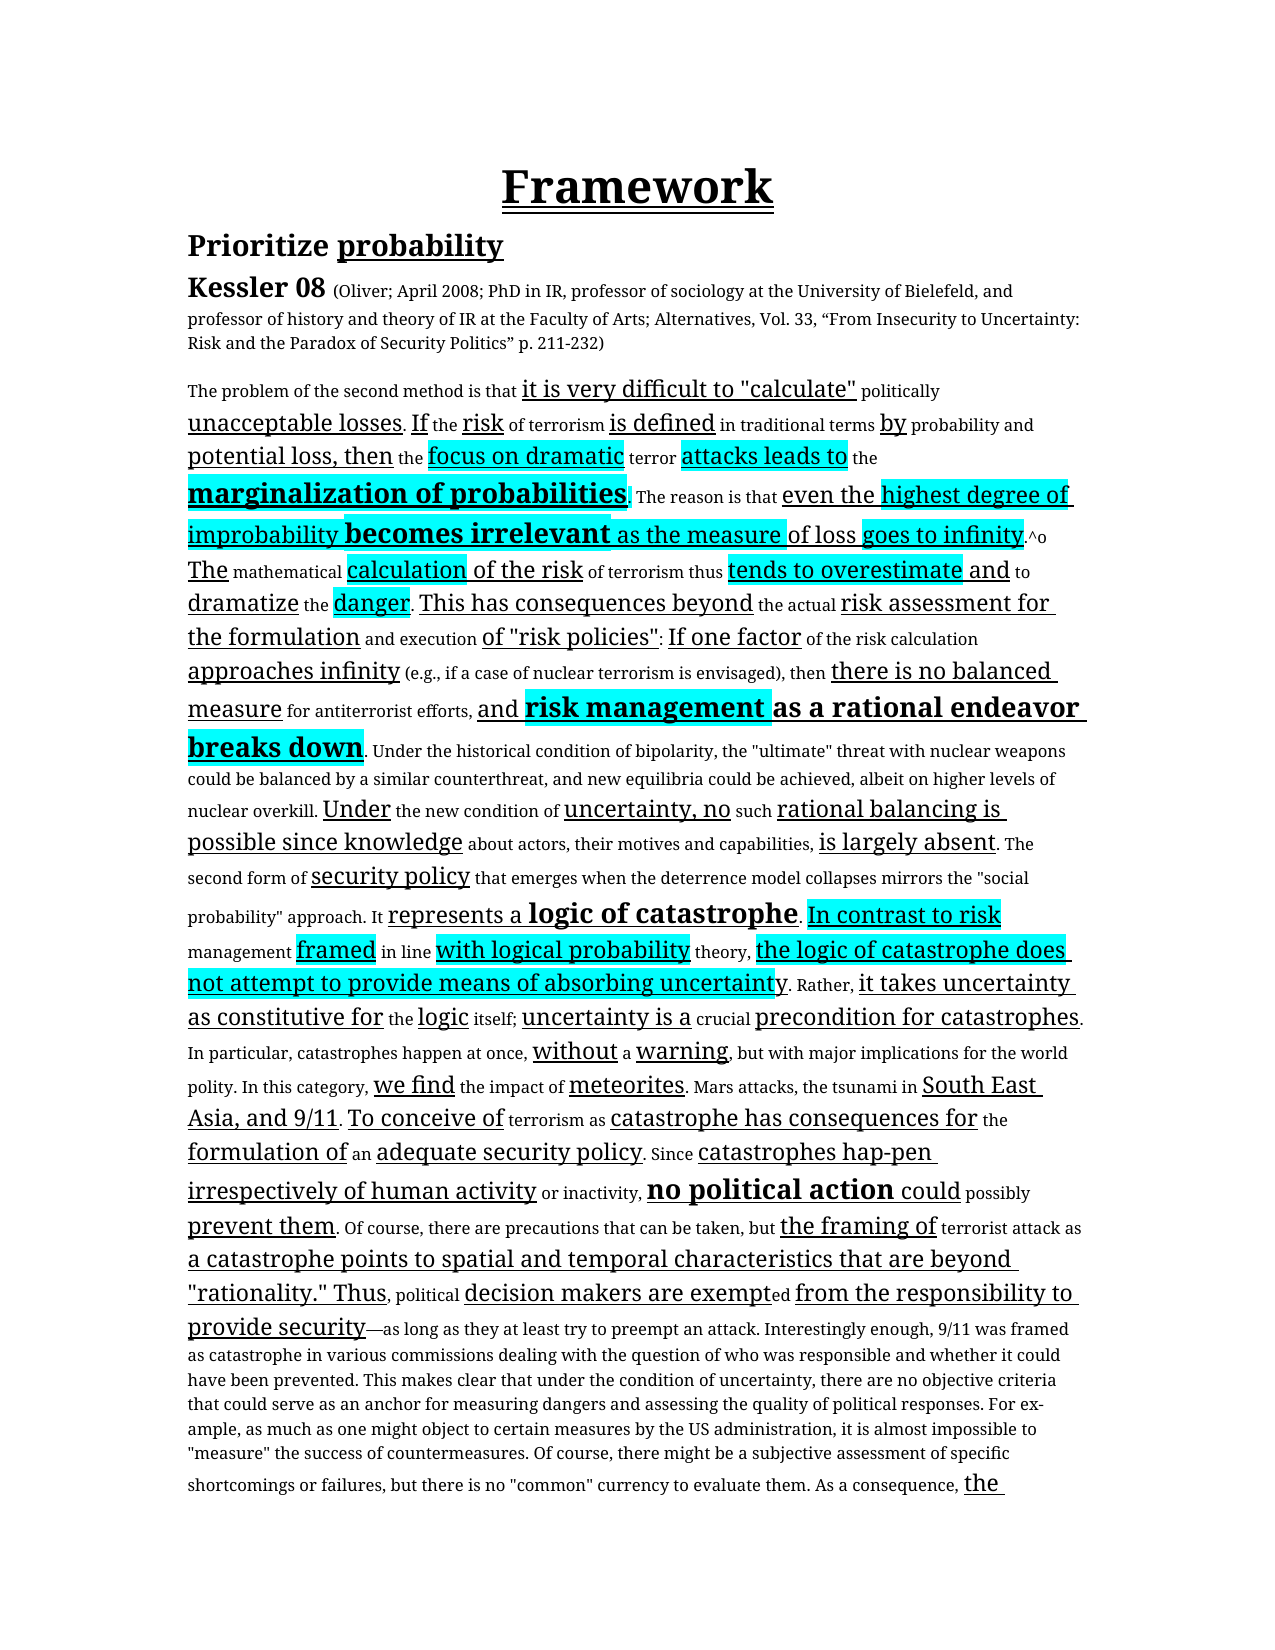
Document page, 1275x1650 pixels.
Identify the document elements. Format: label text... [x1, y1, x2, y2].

text Kessler 08 (Oliver; April 2008; PhD in IR, professor of sociology at the University of Bielefeld, and professor of history and theory of IR at the Faculty of Arts; Alternatives, Vol. 33, “From Insecurity to Uncertainty: Risk and the Paradox of Security Politics” p. 211-232) [187, 268, 1087, 354]
subtitle Framework [187, 154, 1087, 217]
subtitle Prioritize probability [187, 226, 1087, 265]
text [187, 373, 1087, 1498]
